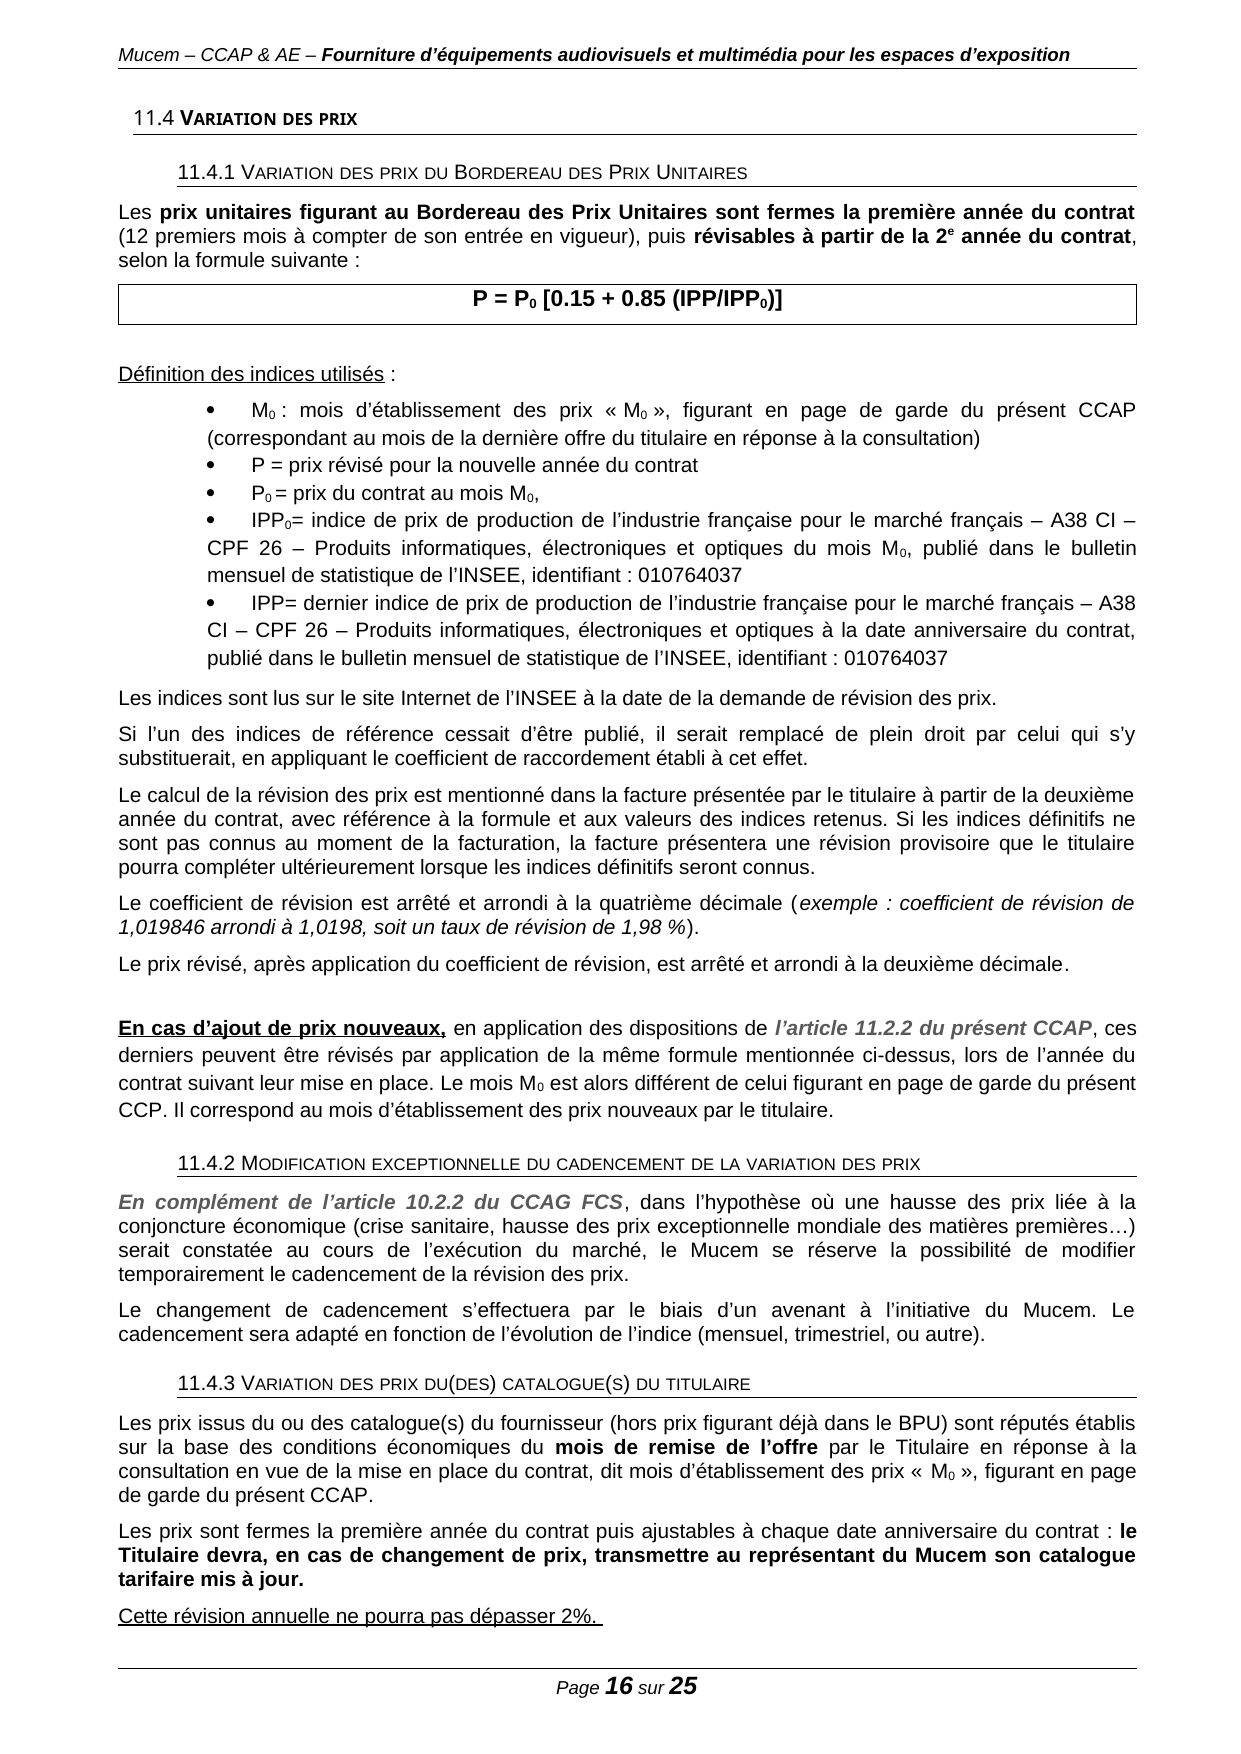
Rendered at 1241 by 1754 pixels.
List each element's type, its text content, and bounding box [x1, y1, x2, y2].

list P0 = prix du contrat au mois M0, [207, 481, 1137, 504]
text Les prix sont fermes la première année du contrat puis ajustables à chaque date anniversaire du contrat : le Titulaire devra, en cas de changement de prix, transmettre au représentant du Mucem son catalogue tarifaire mis à jour. [118, 1519, 1137, 1591]
text Le calcul de la révision des prix est mentionné dans la facture présentée par le titulaire à partir de la deuxième année du contrat, avec référence à la formule et aux valeurs des indices retenus. Si les indices définitifs ne sont pas connus au moment de la facturation, la facture présentera une révision provisoire que le titulaire pourra compléter ultérieurement lorsque les indices définitifs seront connus. [118, 783, 1137, 878]
list M0 : mois d’établissement des prix « M0 », figurant en page de garde du présent CCAP (correspondant au mois de la dernière offre du titulaire en réponse à la consultation) [207, 398, 1137, 449]
list IPP0= indice de prix de production de l’industrie française pour le marché français – A38 CI – CPF 26 – Produits informatiques, électroniques et optiques du mois M0, publié dans le bulletin mensuel de statistique de l’INSEE, identifiant : 010764037 [207, 508, 1137, 587]
subtitle Variation des prix [133, 103, 1137, 134]
list P = prix révisé pour la nouvelle année du contrat [207, 453, 1137, 477]
text Définition des indices utilisés : [118, 361, 1137, 385]
text Les prix issus du ou des catalogue(s) du fournisseur (hors prix figurant déjà dans le BPU) sont réputés établis sur la base des conditions économiques du mois de remise de l’offre par le Titulaire en réponse à la consultation en vue de la mise en place du contrat, dit mois d’établissement des prix « M0 », figurant en page de garde du présent CCAP. [118, 1411, 1137, 1507]
text Le coefficient de révision est arrêté et arrondi à la quatrième décimale (exemple : coefficient de révision de 1,019846 arrondi à 1,0198, soit un taux de révision de 1,98 %). [118, 891, 1137, 939]
text Le changement de cadencement s’effectuera par le biais d’un avenant à l’initiative du Mucem. Le cadencement sera adapté en fonction de l’évolution de l’indice (mensuel, trimestriel, ou autre). [118, 1298, 1137, 1346]
text Les prix unitaires figurant au Bordereau des Prix Unitaires sont fermes la première année du contrat (12 premiers mois à compter de son entrée en vigueur), puis révisables à partir de la 2e année du contrat, selon la formule suivante : [118, 199, 1137, 271]
text En complément de l’article 10.2.2 du CCAG FCS, dans l’hypothèse où une hausse des prix liée à la conjoncture économique (crise sanitaire, hausse des prix exceptionnelle mondiale des matières premières…) serait constatée au cours de l’exécution du marché, le Mucem se réserve la possibilité de modifier temporairement le cadencement de la révision des prix. [118, 1190, 1137, 1286]
list IPP= dernier indice de prix de production de l’industrie française pour le marché français – A38 CI – CPF 26 – Produits informatiques, électroniques et optiques à la date anniversaire du contrat, publié dans le bulletin mensuel de statistique de l’INSEE, identifiant : 010764037 [207, 591, 1137, 670]
text Si l’un des indices de référence cessait d’être publié, il serait remplacé de plein droit par celui qui s’y substituerait, en appliquant le coefficient de raccordement établi à cet effet. [118, 722, 1137, 770]
subtitle Variation des prix du(des) catalogue(s) du titulaire [177, 1371, 1137, 1397]
list En cas d’ajout de prix nouveaux, en application des dispositions de l’article 11.2.2 du présent CCAP, ces derniers peuvent être révisés par application de la même formule mentionnée ci-dessus, lors de l’année du contrat suivant leur mise en place. Le mois M0 est alors différent de celui figurant en page de garde du présent CCP. Il correspond au mois d’établissement des prix nouveaux par le titulaire. [118, 1015, 1137, 1122]
table_header P = P0 [0.15 + 0.85 (IPP/IPP0)] [119, 285, 1136, 324]
subtitle Modification exceptionnelle du cadencement de la variation des prix [177, 1150, 1137, 1176]
text Cette révision annuelle ne pourra pas dépasser 2%. [118, 1603, 1137, 1627]
subtitle Variation des prix du Bordereau des Prix Unitaires [177, 160, 1137, 186]
text Le prix révisé, après application du coefficient de révision, est arrêté et arrondi à la deuxième décimale. [118, 951, 1137, 975]
text Les indices sont lus sur le site Internet de l’INSEE à la date de la demande de révision des prix. [118, 686, 1137, 710]
